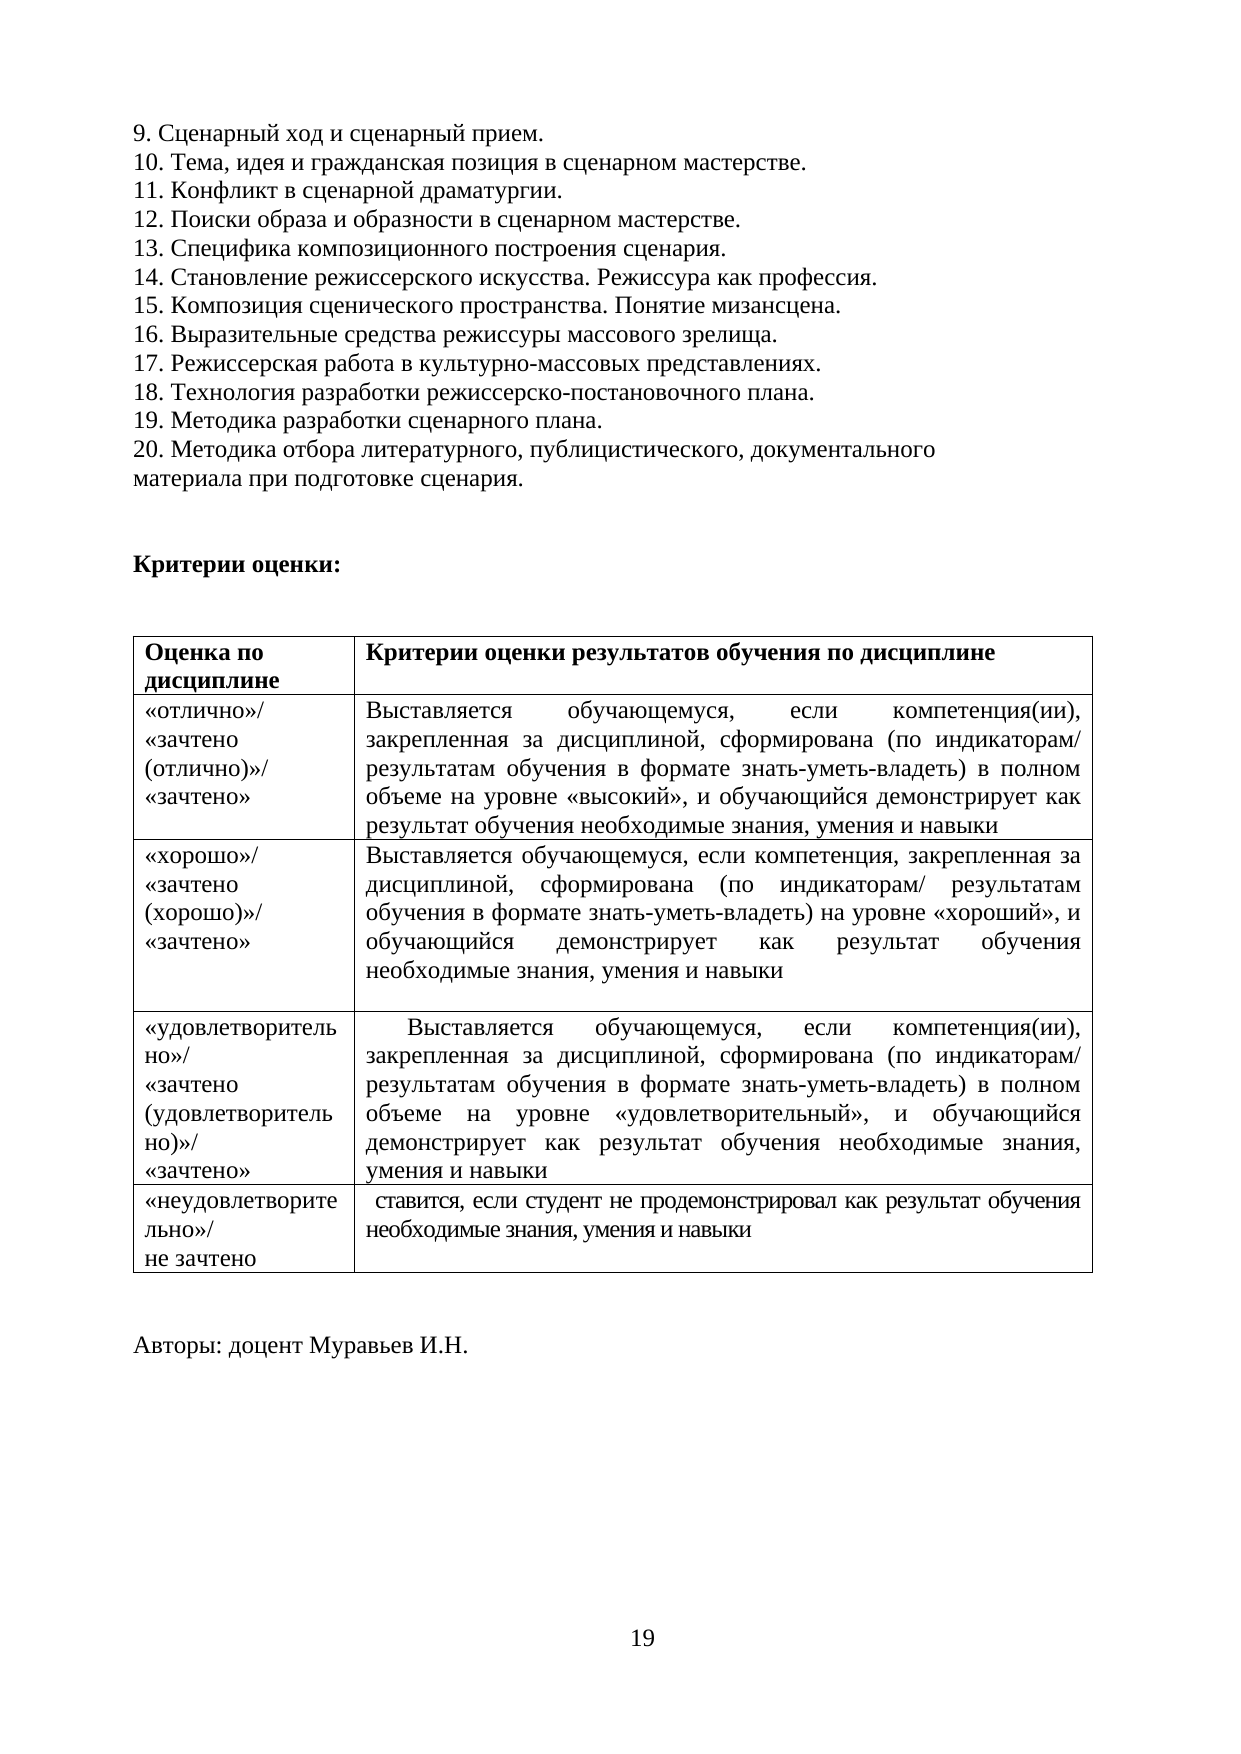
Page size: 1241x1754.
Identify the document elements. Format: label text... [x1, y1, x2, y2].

text материала при подготовке сценария. [133, 463, 1152, 492]
text 15. Композиция сценического пространства. Понятие мизансцена. [133, 291, 1152, 319]
text 12. Поиски образа и образности в сценарном мастерстве. [133, 204, 1152, 233]
table_cell ставится, если студент не продемонстрировал как результат обучения необходимые знания, умения и навыки [355, 1185, 1092, 1272]
text Авторы: доцент Муравьев И.Н. [133, 1330, 1152, 1359]
text 14. Становление режиссерского искусства. Режиссура как профессия. [133, 262, 1152, 291]
text 9. Сценарный ход и сценарный прием. [133, 118, 1152, 147]
text 13. Специфика композиционного построения сценария. [133, 233, 1152, 262]
table_cell Выставляется обучающемуся, если компетенция(ии), закрепленная за дисциплиной, сформирована (по индикаторам/ результатам обучения в формате знать-уметь-владеть) в полном объеме на уровне «высокий», и обучающийся демонстрирует как результат обучения необходимые знания, умения и навыки [355, 695, 1092, 839]
text 18. Технология разработки режиссерско-постановочного плана. [133, 377, 1152, 406]
text 17. Режиссерская работа в культурно-массовых представлениях. [133, 348, 1152, 377]
table_cell Выставляется обучающемуся, если компетенция, закрепленная за дисциплиной, сформирована (по индикаторам/ результатам обучения в формате знать-уметь-владеть) на уровне «хороший», и обучающийся демонстрирует как результат обучения необходимые знания, умения и навыки [355, 840, 1092, 1011]
text 20. Методика отбора литературного, публицистического, документального [133, 434, 1152, 463]
table_header Критерии оценки результатов обучения по дисциплине [355, 637, 1092, 694]
table_cell «неудовлетворительно»/ не зачтено [134, 1185, 354, 1272]
text 16. Выразительные средства режиссуры массового зрелища. [133, 319, 1152, 348]
table_cell Выставляется обучающемуся, если компетенция(ии), закрепленная за дисциплиной, сформирована (по индикаторам/ результатам обучения в формате знать-уметь-владеть) в полном объеме на уровне «удовлетворительный», и обучающийся демонстрирует как результат обучения необходимые знания, умения и навыки [355, 1012, 1092, 1184]
text 10. Тема, идея и гражданская позиция в сценарном мастерстве. [133, 147, 1152, 176]
text 11. Конфликт в сценарной драматургии. [133, 176, 1152, 204]
table_cell «удовлетворительно»/ «зачтено (удовлетворительно)»/ «зачтено» [134, 1012, 354, 1184]
text Критерии оценки: [133, 549, 1152, 578]
table_cell «отлично»/ «зачтено (отлично)»/ «зачтено» [134, 695, 354, 839]
table_header Оценка по дисциплине [134, 637, 354, 694]
text 19. Методика разработки сценарного плана. [133, 406, 1152, 434]
table_cell «хорошо»/ «зачтено (хорошо)»/ «зачтено» [134, 840, 354, 1011]
